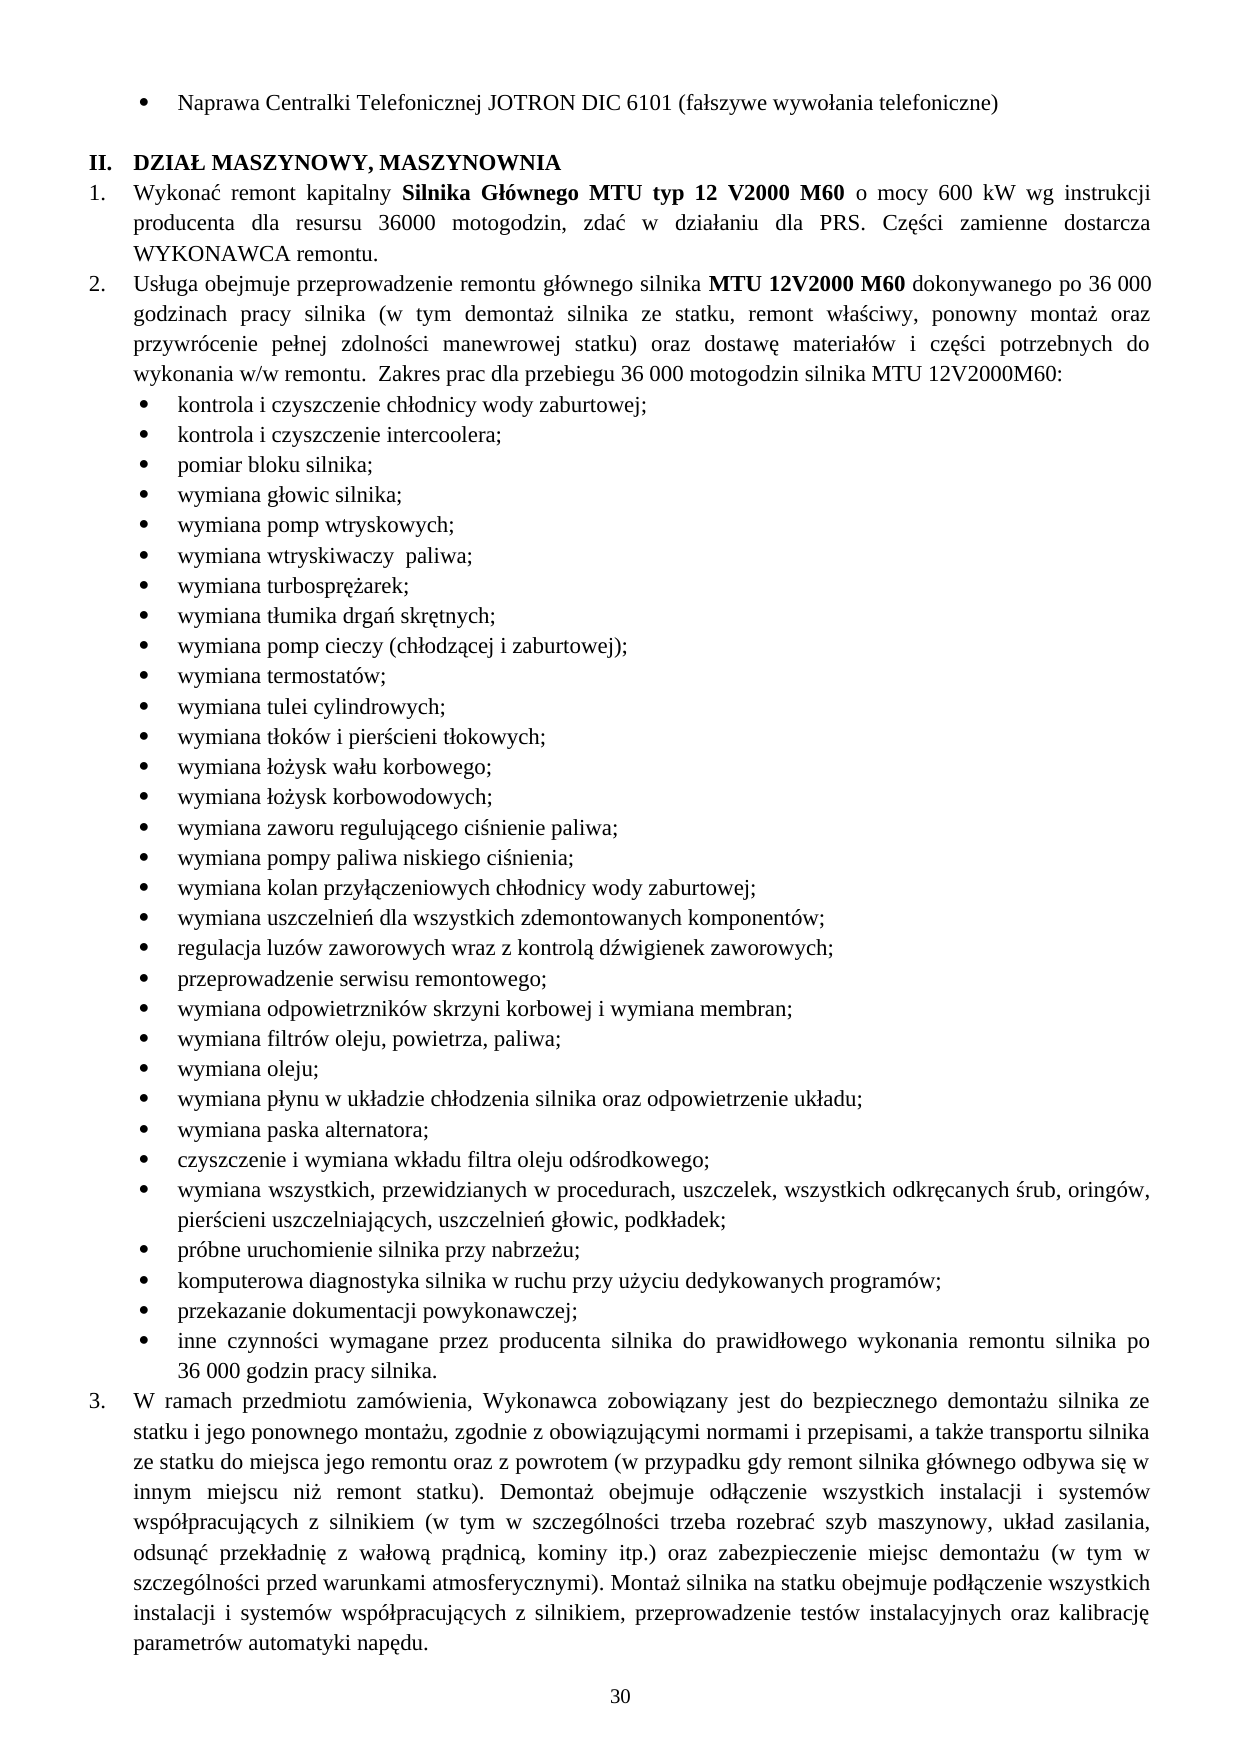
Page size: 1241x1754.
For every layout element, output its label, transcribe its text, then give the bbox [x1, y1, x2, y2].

list wymiana uszczelnień dla wszystkich zdemontowanych komponentów; [140, 904, 1152, 931]
list wymiana oleju; [140, 1055, 1152, 1082]
list W ramach przedmiotu zamówienia, Wykonawca zobowiązany jest do bezpiecznego demontażu silnika ze statku i jego ponownego montażu, zgodnie z obowiązującymi normami i przepisami, a także transportu silnika ze statku do miejsca jego remontu oraz z powrotem (w przypadku gdy remont silnika głównego odbywa się w innym miejscu niż remont statku). Demontaż obejmuje odłączenie wszystkich instalacji i systemów współpracujących z silnikiem (w tym w szczególności trzeba rozebrać szyb maszynowy, układ zasilania, odsunąć przekładnię z wałową prądnicą, kominy itp.) oraz zabezpieczenie miejsc demontażu (w tym w szczególności przed warunkami atmosferycznymi). Montaż silnika na statku obejmuje podłączenie wszystkich instalacji i systemów współpracujących z silnikiem, przeprowadzenie testów instalacyjnych oraz kalibrację parametrów automatyki napędu. [89, 1388, 1152, 1656]
list regulacja luzów zaworowych wraz z kontrolą dźwigienek zaworowych; [140, 934, 1152, 961]
list wymiana pomp cieczy (chłodzącej i zaburtowej); [140, 632, 1152, 659]
list wymiana turbosprężarek; [140, 572, 1152, 598]
list wymiana wszystkich, przewidzianych w procedurach, uszczelek, wszystkich odkręcanych śrub, oringów, pierścieni uszczelniających, uszczelnień głowic, podkładek; [140, 1176, 1152, 1233]
list pomiar bloku silnika; [140, 451, 1152, 477]
list wymiana filtrów oleju, powietrza, paliwa; [140, 1025, 1152, 1051]
list wymiana łożysk korbowodowych; [140, 783, 1152, 810]
list wymiana zaworu regulującego ciśnienie paliwa; [140, 814, 1152, 840]
list próbne uruchomienie silnika przy nabrzeżu; [140, 1237, 1152, 1263]
list wymiana tulei cylindrowych; [140, 693, 1152, 719]
list kontrola i czyszczenie intercoolera; [140, 421, 1152, 447]
list wymiana łożysk wału korbowego; [140, 753, 1152, 779]
list wymiana tłoków i pierścieni tłokowych; [140, 723, 1152, 749]
list wymiana głowic silnika; [140, 481, 1152, 508]
list kontrola i czyszczenie chłodnicy wody zaburtowej; [140, 391, 1152, 417]
list Wykonać remont kapitalny Silnika Głównego MTU typ 12 V2000 M60 o mocy 600 kW wg instrukcji producenta dla resursu 36000 motogodzin, zdać w działaniu dla PRS. Części zamienne dostarcza WYKONAWCA remontu. [89, 179, 1152, 266]
list wymiana tłumika drgań skrętnych; [140, 602, 1152, 628]
list wymiana płynu w układzie chłodzenia silnika oraz odpowietrzenie układu; [140, 1086, 1152, 1112]
list przeprowadzenie serwisu remontowego; [140, 965, 1152, 991]
list wymiana pomp wtryskowych; [140, 512, 1152, 538]
list Usługa obejmuje przeprowadzenie remontu głównego silnika MTU 12V2000 M60 dokonywanego po 36 000 godzinach pracy silnika (w tym demontaż silnika ze statku, remont właściwy, ponowny montaż oraz przywrócenie pełnej zdolności manewrowej statku) oraz dostawę materiałów i części potrzebnych do wykonania w/w remontu. Zakres prac dla przebiegu 36 000 motogodzin silnika MTU 12V2000M60: [89, 270, 1152, 387]
list Naprawa Centralki Telefonicznej JOTRON DIC 6101 (fałszywe wywołania telefoniczne) [140, 89, 1152, 115]
list wymiana termostatów; [140, 663, 1152, 689]
list wymiana pompy paliwa niskiego ciśnienia; [140, 844, 1152, 870]
list komputerowa diagnostyka silnika w ruchu przy użyciu dedykowanych programów; [140, 1267, 1152, 1293]
list wymiana kolan przyłączeniowych chłodnicy wody zaburtowej; [140, 874, 1152, 900]
list wymiana wtryskiwaczy paliwa; [140, 542, 1152, 568]
list DZIAŁ MASZYNOWY, MASZYNOWNIA [89, 149, 1152, 175]
list czyszczenie i wymiana wkładu filtra oleju odśrodkowego; [140, 1146, 1152, 1172]
list inne czynności wymagane przez producenta silnika do prawidłowego wykonania remontu silnika po 36 000 godzin pracy silnika. [140, 1327, 1152, 1384]
list przekazanie dokumentacji powykonawczej; [140, 1297, 1152, 1323]
list wymiana odpowietrzników skrzyni korbowej i wymiana membran; [140, 995, 1152, 1021]
list wymiana paska alternatora; [140, 1116, 1152, 1142]
